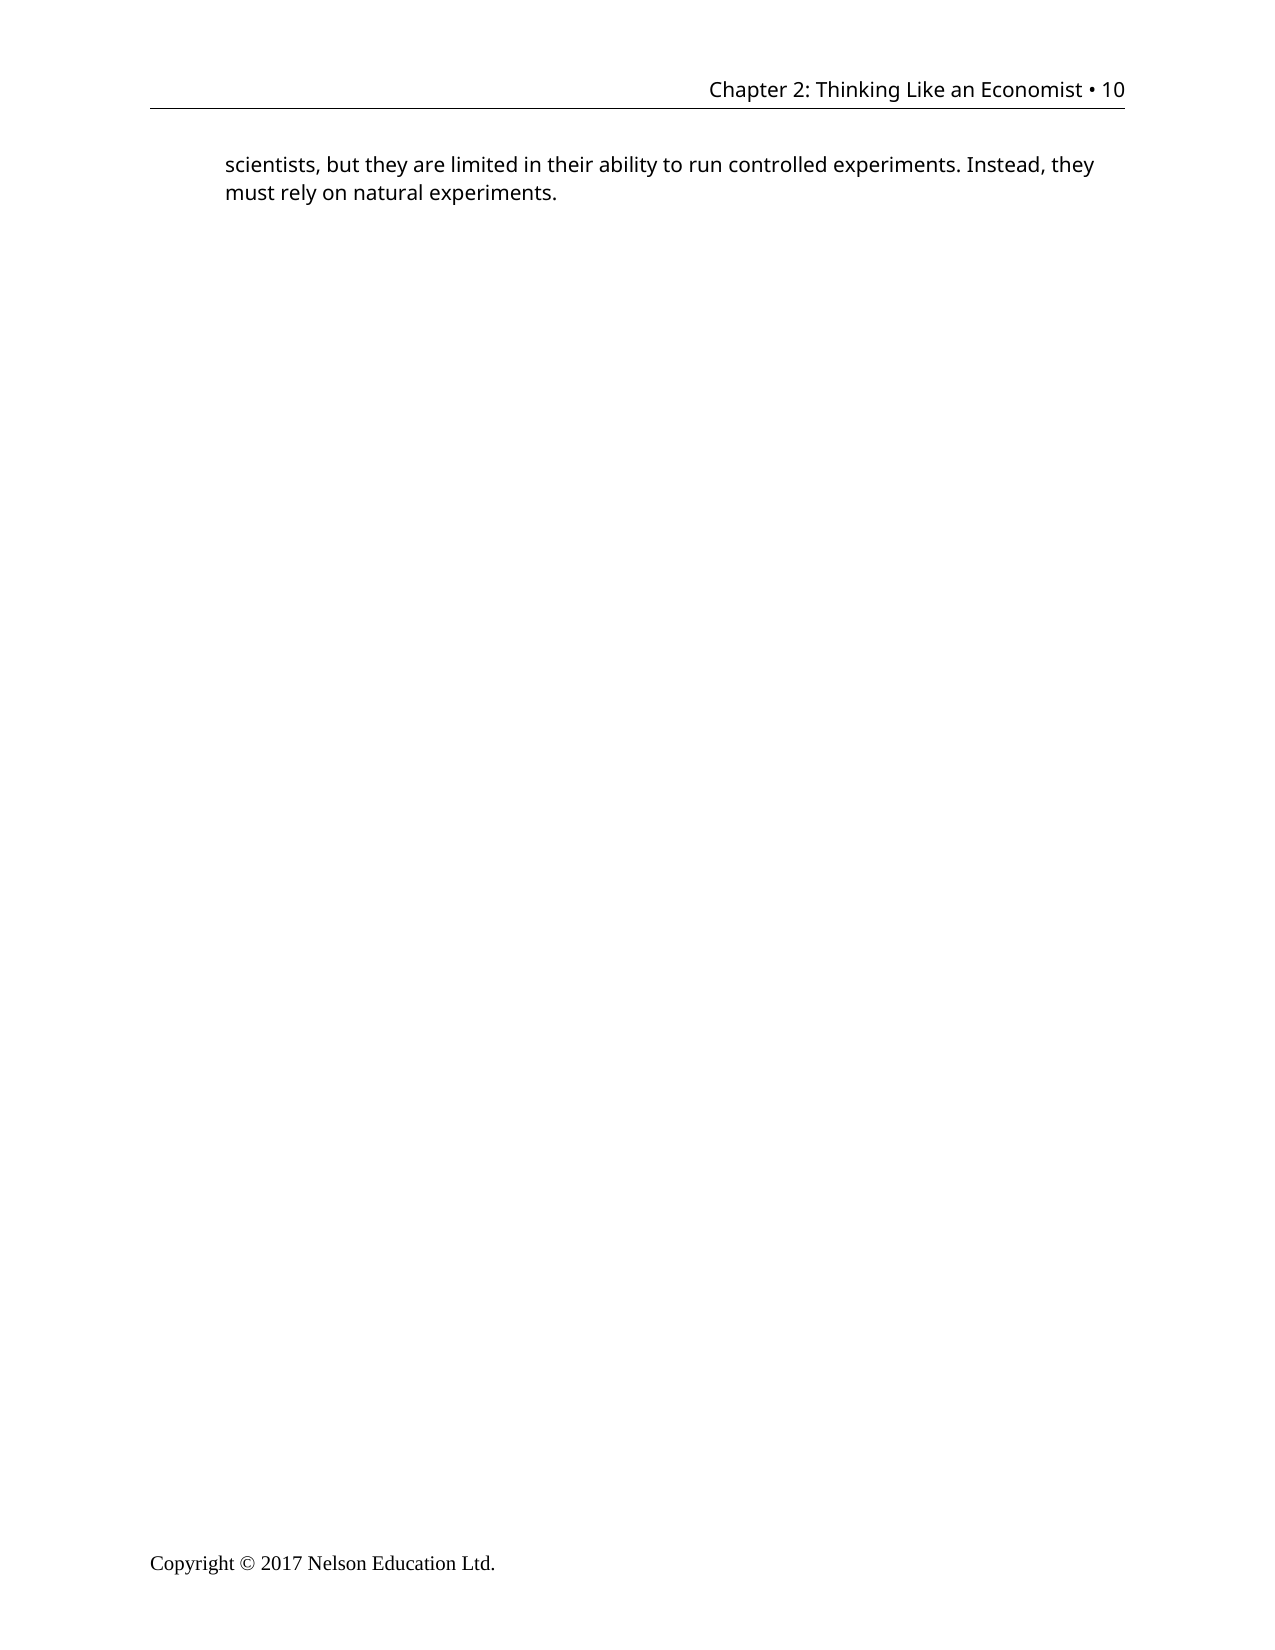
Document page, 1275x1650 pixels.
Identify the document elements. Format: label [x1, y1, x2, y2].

text [150, 150, 1125, 207]
